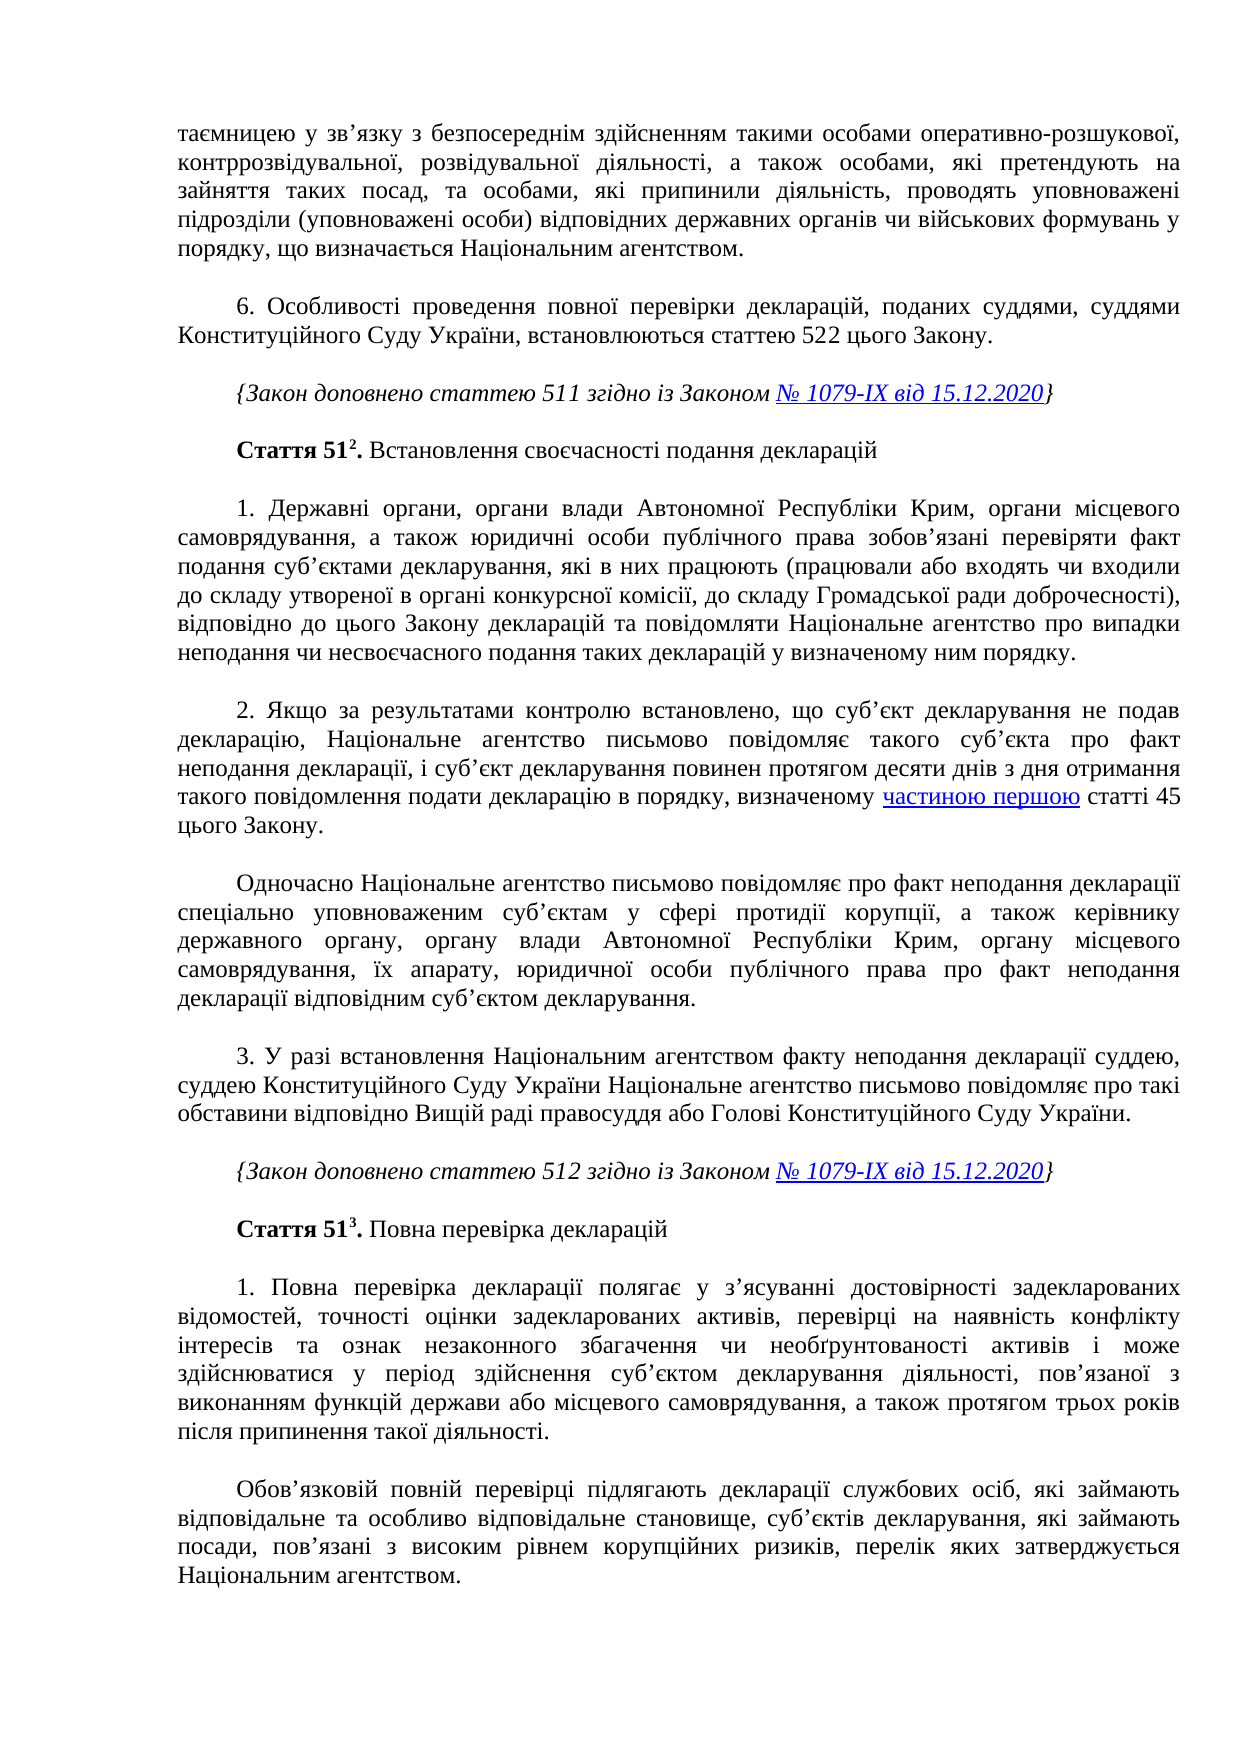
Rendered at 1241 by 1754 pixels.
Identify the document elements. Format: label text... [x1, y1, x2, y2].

text Одночасно Національне агентство письмово повідомляє про факт неподання декларації спеціально уповноваженим суб’єктам у сфері протидії корупції, а також керівнику державного органу, органу влади Автономної Республіки Крим, органу місцевого самоврядування, їх апарату, юридичної особи публічного права про факт неподання декларації відповідним суб’єктом декларування. [177, 868, 1181, 1012]
text {Закон доповнено статтею 51-1 згідно із Законом № 1079-IX від 15.12.2020} [177, 378, 1181, 406]
text 3. У разі встановлення Національним агентством факту неподання декларації суддею, суддею Конституційного Суду України Національне агентство письмово повідомляє про такі обставини відповідно Вищій раді правосуддя або Голові Конституційного Суду України. [177, 1041, 1181, 1127]
text 2. Якщо за результатами контролю встановлено, що суб’єкт декларування не подав декларацію, Національне агентство письмово повідомляє такого суб’єкта про факт неподання декларації, і суб’єкт декларування повинен протягом десяти днів з дня отримання такого повідомлення подати декларацію в порядку, визначеному частиною першою статті 45 цього Закону. [177, 695, 1181, 839]
text {Закон доповнено статтею 51-2 згідно із Законом № 1079-IX від 15.12.2020} [177, 1156, 1181, 1185]
text Обов’язковій повній перевірці підлягають декларації службових осіб, які займають відповідальне та особливо відповідальне становище, суб’єктів декларування, які займають посади, пов’язані з високим рівнем корупційних ризиків, перелік яких затверджується Національним агентством. [177, 1474, 1181, 1589]
text 6. Особливості проведення повної перевірки декларацій, поданих суддями, суддями Конституційного Суду України, встановлюються статтею 52-2 цього Закону. [177, 291, 1181, 348]
text Стаття 51-2. Встановлення своєчасності подання декларацій [177, 436, 1181, 464]
text Стаття 51-3. Повна перевірка декларацій [177, 1214, 1181, 1243]
text 1. Повна перевірка декларації полягає у з’ясуванні достовірності задекларованих відомостей, точності оцінки задекларованих активів, перевірці на наявність конфлікту інтересів та ознак незаконного збагачення чи необґрунтованості активів і може здійснюватися у період здійснення суб’єктом декларування діяльності, пов’язаної з виконанням функцій держави або місцевого самоврядування, а також протягом трьох років після припинення такої діяльності. [177, 1272, 1181, 1445]
text 1. Державні органи, органи влади Автономної Республіки Крим, органи місцевого самоврядування, а також юридичні особи публічного права зобов’язані перевіряти факт подання суб’єктами декларування, які в них працюють (працювали або входять чи входили до складу утвореної в органі конкурсної комісії, до складу Громадської ради доброчесності), відповідно до цього Закону декларацій та повідомляти Національне агентство про випадки неподання чи несвоєчасного подання таких декларацій у визначеному ним порядку. [177, 493, 1181, 666]
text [177, 118, 1181, 262]
